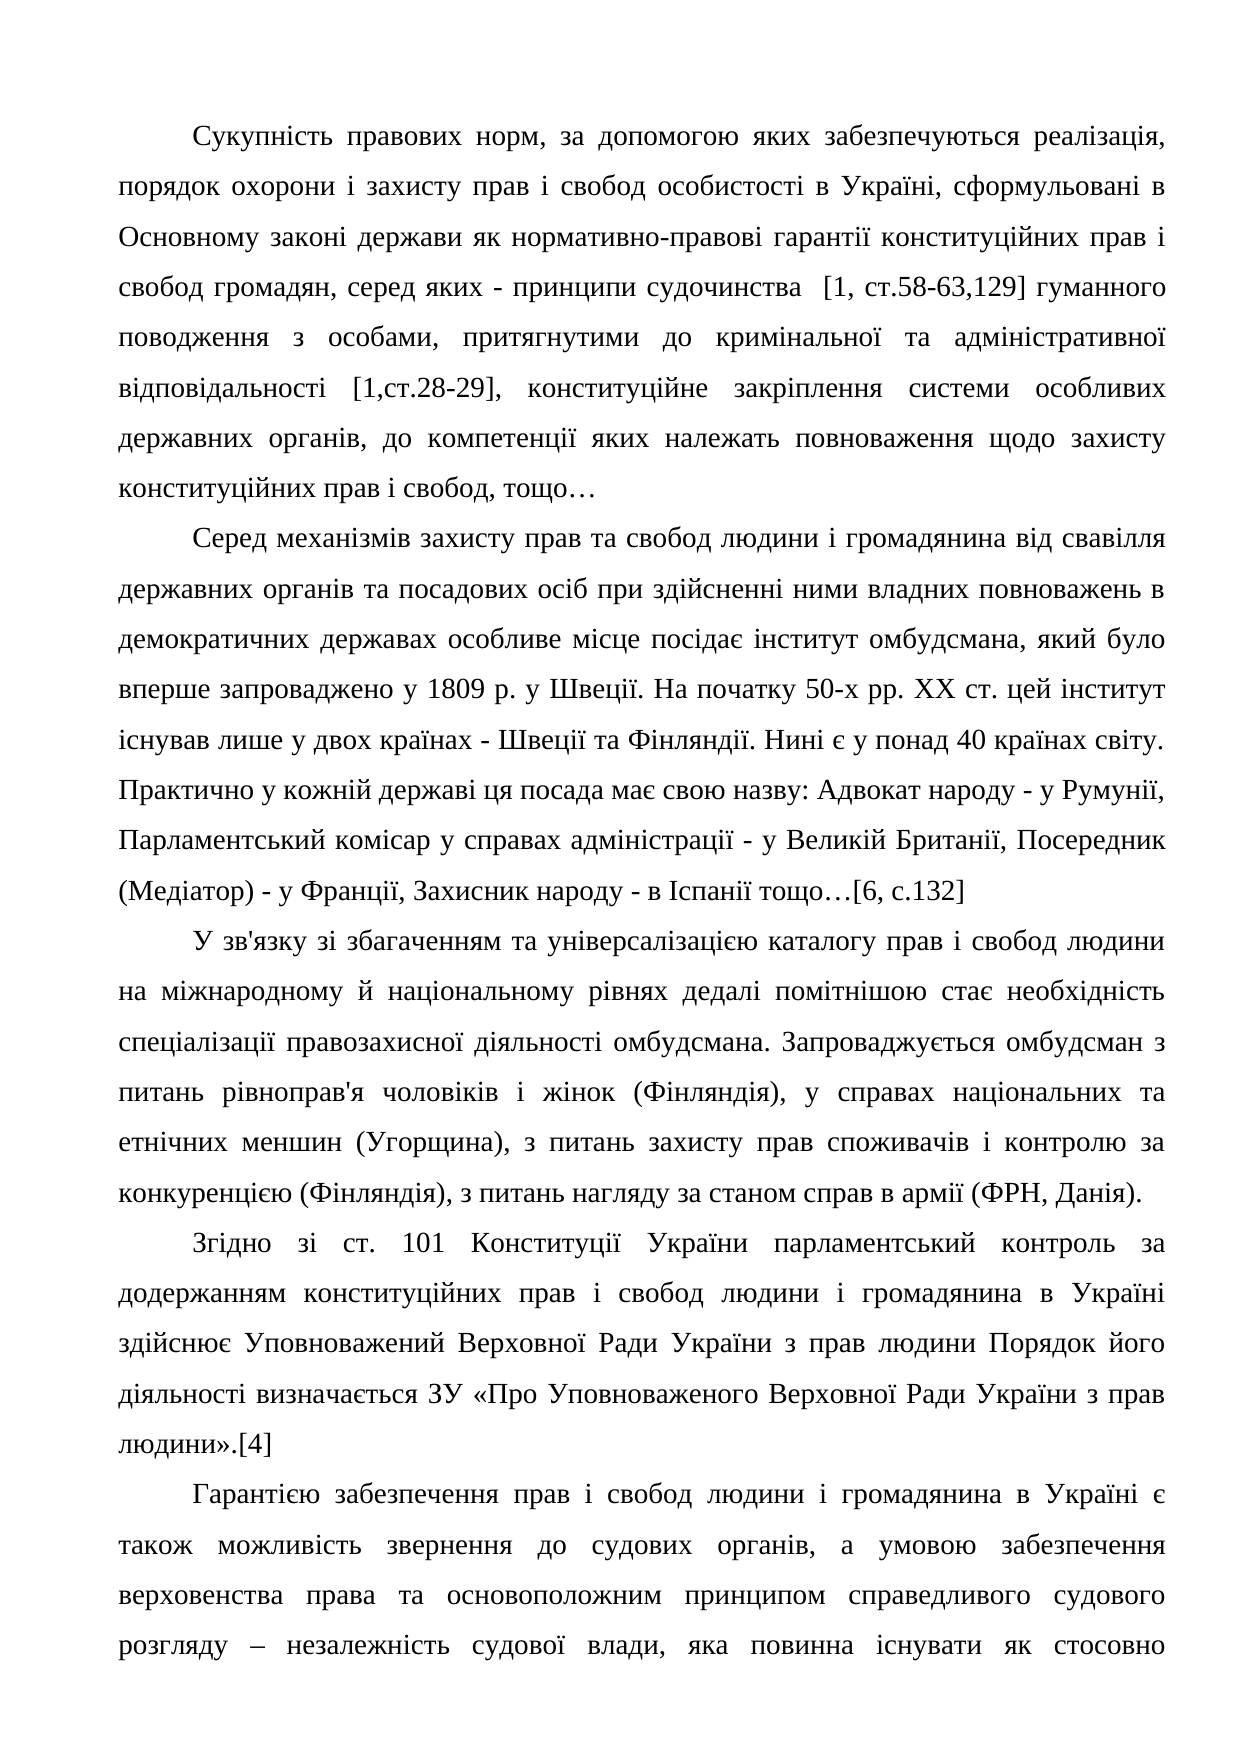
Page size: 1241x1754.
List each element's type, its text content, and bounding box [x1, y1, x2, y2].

text Серед механізмів захисту прав та свобод людини і громадянина від свавілля державних органів та посадових осіб при здійсненні ними владних повноважень в демократичних державах особливе місце посідає інститут омбудсмана, який було вперше запроваджено у 1809 р. у Швеції. На початку 50-х рр. XX ст. цей інститут існував лише у двох країнах - Швеції та Фінляндії. Нині є у понад 40 країнах світу. Практично у кожній державі ця посада має свою назву: Адвокат народу - у Румунії, Парламентський комісар у справах адміністрації - у Великій Британії, Посередник (Медіатор) - у Франції, Захисник народу - в Іспанії тощо…[6, с.132] [118, 521, 1167, 906]
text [118, 1477, 1167, 1661]
text У зв'язку зі збагаченням та універсалізацією каталогу прав і свобод людини на міжнародному й національному рівнях дедалі помітнішою стає необхідність спеціалізації правозахисної діяльності омбудсмана. Запроваджується омбудсман з питань рівноправ'я чоловіків і жінок (Фінляндія), у справах національних та етнічних меншин (Угорщина), з питань захисту прав споживачів і контролю за конкуренцією (Фінляндія), з питань нагляду за станом справ в армії (ФРН, Данія). [118, 923, 1167, 1208]
text Сукупність правових норм, за допомогою яких забезпечуються реалізація, порядок охорони і захисту прав і свобод особистості в Україні, сформульовані в Основному законі держави як нормативно-правові гарантії конституційних прав і свобод громадян, серед яких - принципи судочинства [1, ст.58-63,129] гуманного поводження з особами, притягнутими до кримінальної та адміністративної відповідальності [1,ст.28-29], конституційне закріплення системи особливих державних органів, до компетенції яких належать повноваження щодо захисту конституційних прав і свобод, тощо… [118, 118, 1167, 504]
text Згідно зі ст. 101 Конституції України парламентський контроль за додержанням конституційних прав і свобод людини і громадянина в Україні здійснює Уповноважений Верховної Ради України з прав людини Порядок його діяльності визначається ЗУ «Про Уповноваженого Верховної Ради України з прав людини».[4] [118, 1225, 1167, 1460]
